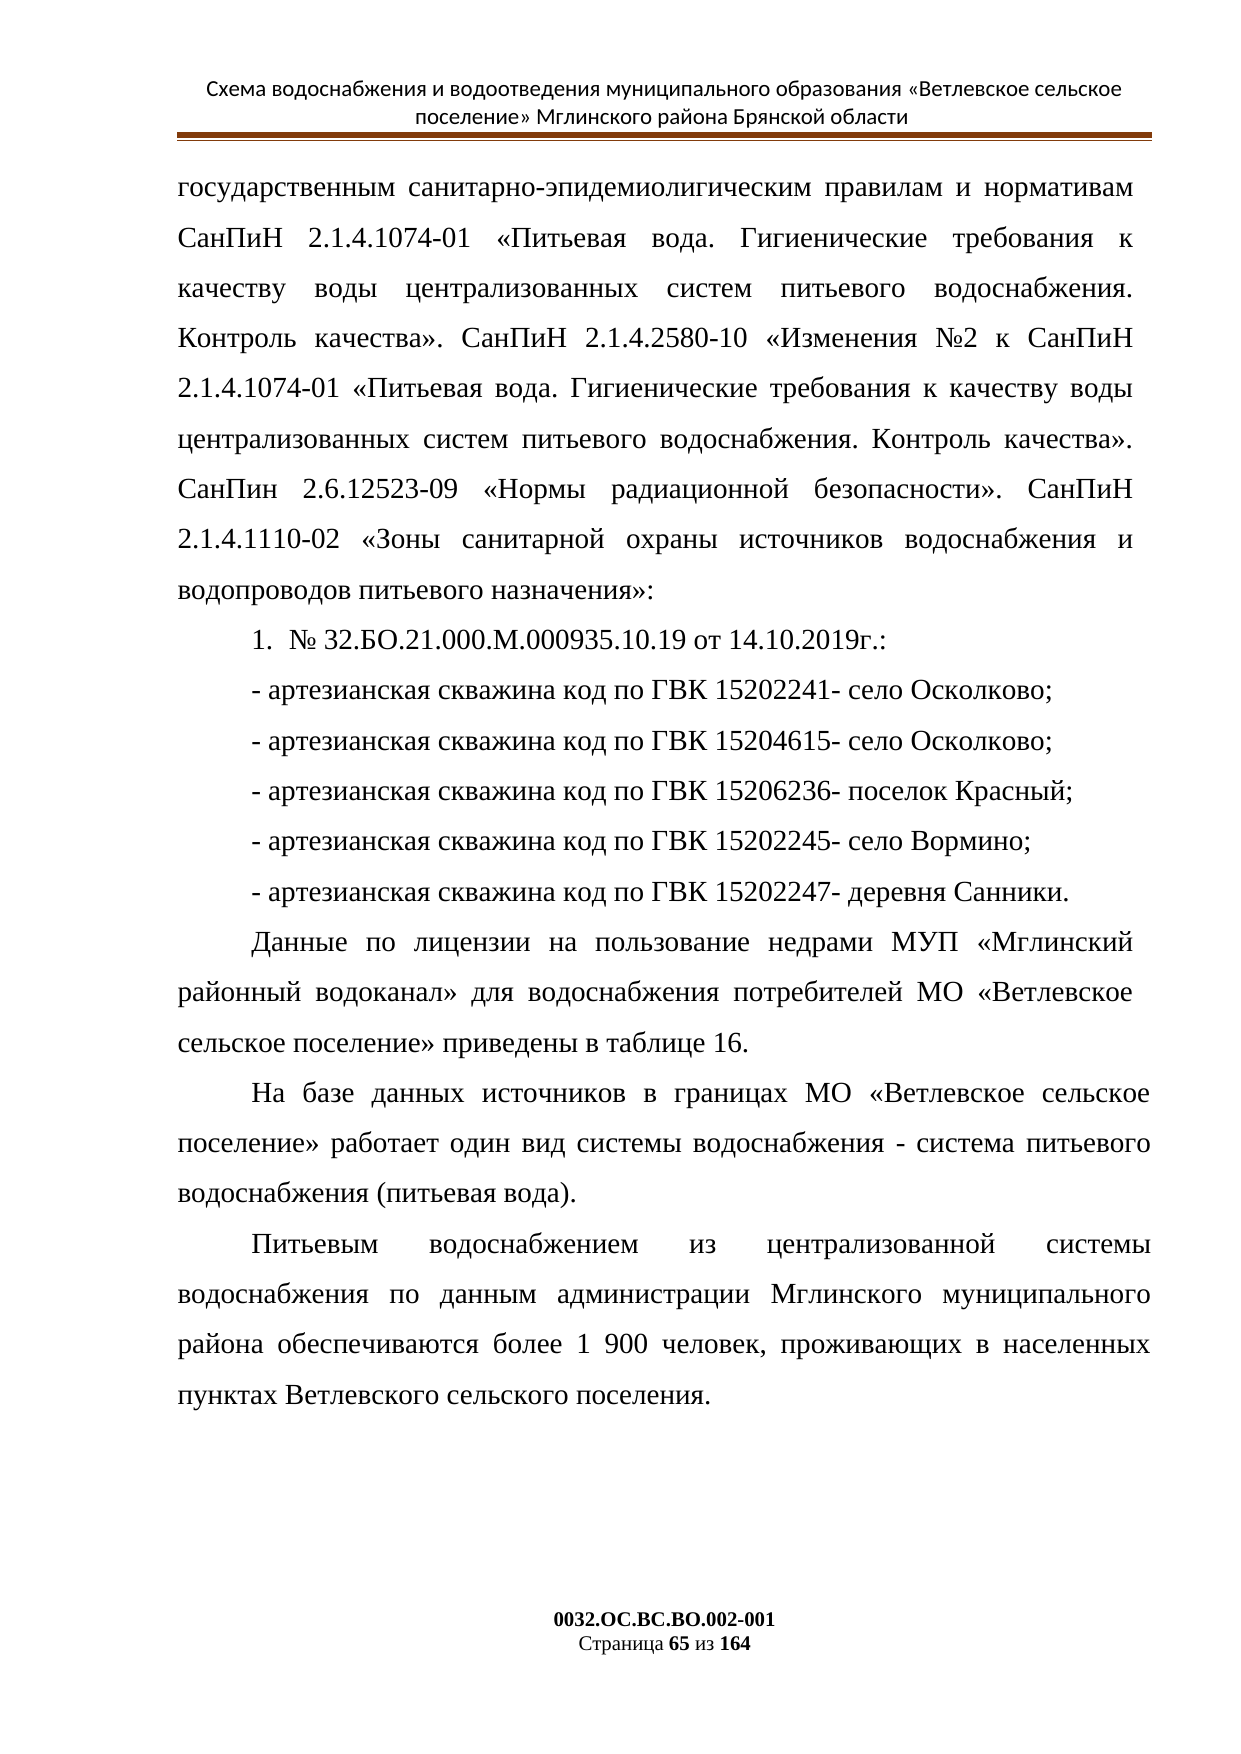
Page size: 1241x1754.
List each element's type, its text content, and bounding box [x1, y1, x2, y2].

list - артезианская скважина код по ГВК 15202247- деревня Санники. [177, 874, 1134, 907]
text На базе данных источников в границах МО «Ветлевское сельское поселение» работает один вид системы водоснабжения - система питьевого водоснабжения (питьевая вода). [177, 1075, 1152, 1209]
list Данные по лицензии на пользование недрами МУП «Мглинский районный водоканал» для водоснабжения потребителей МО «Ветлевское сельское поселение» приведены в таблице 16. [162, 924, 1134, 1058]
list - артезианская скважина код по ГВК 15204615- село Осколково; [177, 723, 1134, 756]
list - артезианская скважина код по ГВК 15206236- поселок Красный; [177, 773, 1134, 807]
list - артезианская скважина код по ГВК 15202241- село Осколково; [177, 672, 1134, 706]
text Питьевым водоснабжением из централизованной системы водоснабжения по данным администрации Мглинского муниципального района обеспечиваются более 1 900 человек, проживающих в населенных пунктах Ветлевского сельского поселения. [177, 1226, 1152, 1410]
list № 32.БО.21.000.М.000935.10.19 от 14.10.2019г.: [251, 622, 1134, 656]
list - артезианская скважина код по ГВК 15202245- село Вормино; [177, 823, 1134, 857]
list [177, 169, 1134, 605]
